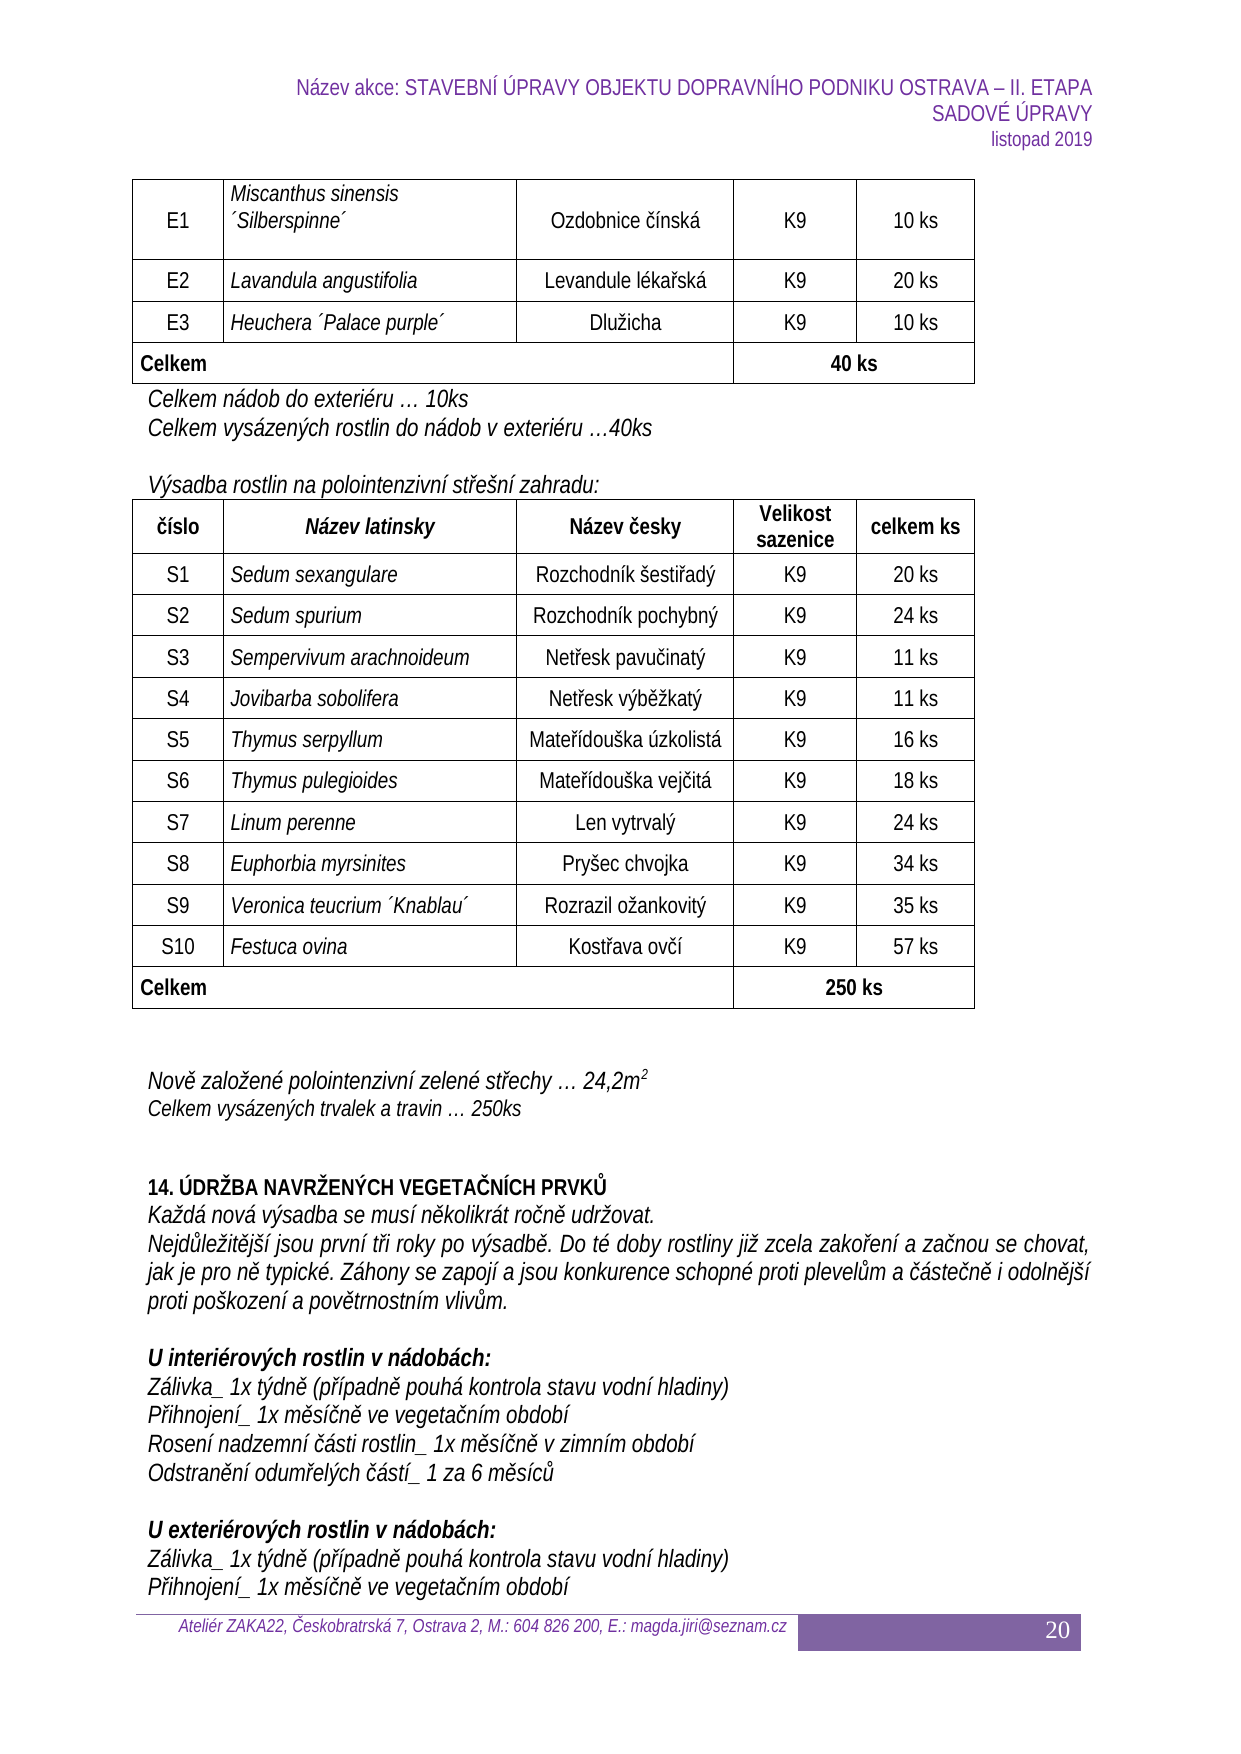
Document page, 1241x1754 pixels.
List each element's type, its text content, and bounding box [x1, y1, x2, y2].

text Rosení nadzemní části rostlin_ 1x měsíčně v zimním období [148, 1429, 1093, 1458]
table_cell Rozrazil ožankovitý [517, 885, 733, 925]
table_cell Veronica teucrium ´Knablau´ [224, 885, 516, 925]
table_cell K9 [734, 843, 856, 883]
table_cell K9 [734, 719, 856, 759]
table_cell 34 ks [857, 843, 974, 883]
table_cell E2 [133, 260, 223, 301]
table_cell Festuca ovina [224, 926, 516, 966]
table_cell Rozchodník šestiřadý [517, 554, 733, 594]
table_cell 18 ks [857, 761, 974, 801]
table_cell 11 ks [857, 678, 974, 718]
table_cell Heuchera ´Palace purple´ [224, 302, 516, 342]
table_cell S5 [133, 719, 223, 759]
table_cell E1 [133, 180, 223, 259]
table_cell S10 [133, 926, 223, 966]
text Každá nová výsadba se musí několikrát ročně udržovat. [148, 1200, 1093, 1229]
table_cell Netřesk výběžkatý [517, 678, 733, 718]
table_cell 250 ks [734, 967, 974, 1008]
table_cell S4 [133, 678, 223, 718]
table_cell 10 ks [857, 302, 974, 342]
table_cell Pryšec chvojka [517, 843, 733, 883]
table_cell S1 [133, 554, 223, 594]
table_header Velikost sazenice [734, 500, 856, 553]
table_cell 40 ks [734, 343, 974, 383]
table_cell 20 ks [857, 260, 974, 301]
text Přihnojení_ 1x měsíčně ve vegetačním období [148, 1572, 1093, 1601]
table_header celkem ks [857, 500, 974, 553]
table_cell Dlužicha [517, 302, 733, 342]
table_cell 24 ks [857, 595, 974, 635]
table_cell E3 [133, 302, 223, 342]
text Zálivka_ 1x týdně (případně pouhá kontrola stavu vodní hladiny) [148, 1372, 1093, 1401]
table_cell Miscanthus sinensis ´Silberspinne´ [224, 180, 516, 259]
table_cell Thymus serpyllum [224, 719, 516, 759]
table_cell K9 [734, 678, 856, 718]
text U interiérových rostlin v nádobách: [148, 1343, 1093, 1372]
table_cell Jovibarba sobolifera [224, 678, 516, 718]
table_cell K9 [734, 260, 856, 301]
table_cell Celkem [133, 967, 733, 1008]
table_cell S2 [133, 595, 223, 635]
table_cell Sedum sexangulare [224, 554, 516, 594]
table_cell Celkem [133, 343, 733, 383]
text Zálivka_ 1x týdně (případně pouhá kontrola stavu vodní hladiny) [148, 1544, 1093, 1572]
table_cell Len vytrvalý [517, 802, 733, 842]
table_cell Kostřava ovčí [517, 926, 733, 966]
table_cell K9 [734, 595, 856, 635]
table_cell Rozchodník pochybný [517, 595, 733, 635]
table_cell S8 [133, 843, 223, 883]
table_cell K9 [734, 554, 856, 594]
table_cell Thymus pulegioides [224, 761, 516, 801]
table_cell 10 ks [857, 180, 974, 259]
table_cell Mateřídouška úzkolistá [517, 719, 733, 759]
table_cell S7 [133, 802, 223, 842]
text U exteriérových rostlin v nádobách: [148, 1515, 1093, 1544]
table_cell 20 ks [857, 554, 974, 594]
table_header Název česky [517, 500, 733, 553]
table_cell Sempervivum arachnoideum [224, 636, 516, 677]
table_header číslo [133, 500, 223, 553]
table_cell K9 [734, 761, 856, 801]
text Výsadba rostlin na polointenzivní střešní zahradu: [148, 470, 1093, 499]
table_header Název latinsky [224, 500, 516, 553]
table_cell 35 ks [857, 885, 974, 925]
text Nejdůležitější jsou první tři roky po výsadbě. Do té doby rostliny již zcela zakoření a začnou se chovat, jak je pro ně typické. Záhony se zapojí a jsou konkurence schopné proti plevelům a částečně i odolnější proti poškození a povětrnostním vlivům. [148, 1229, 1093, 1314]
table_cell S3 [133, 636, 223, 677]
table_cell Levandule lékařská [517, 260, 733, 301]
table_cell K9 [734, 885, 856, 925]
text 14. ÚDRŽBA NAVRŽENÝCH VEGETAČNÍCH PRVKŮ [148, 1174, 1093, 1200]
text Celkem nádob do exteriéru … 10ks [148, 384, 1093, 413]
text Celkem vysázených trvalek a travin … 250ks [148, 1094, 1093, 1121]
table_cell K9 [734, 180, 856, 259]
table_cell Netřesk pavučinatý [517, 636, 733, 677]
table_cell K9 [734, 636, 856, 677]
table_cell Ozdobnice čínská [517, 180, 733, 259]
table_cell K9 [734, 802, 856, 842]
table_cell 11 ks [857, 636, 974, 677]
text Přihnojení_ 1x měsíčně ve vegetačním období [148, 1401, 1093, 1429]
table_cell 24 ks [857, 802, 974, 842]
table_cell Sedum spurium [224, 595, 516, 635]
text Nově založené polointenzivní zelené střechy … 24,2m2 [148, 1066, 1093, 1094]
table_cell Euphorbia myrsinites [224, 843, 516, 883]
table_cell Linum perenne [224, 802, 516, 842]
text Celkem vysázených rostlin do nádob v exteriéru …40ks [148, 413, 1093, 442]
table_cell Lavandula angustifolia [224, 260, 516, 301]
table_cell Mateřídouška vejčitá [517, 761, 733, 801]
table_cell K9 [734, 302, 856, 342]
table_cell S6 [133, 761, 223, 801]
table_cell 16 ks [857, 719, 974, 759]
table_cell K9 [734, 926, 856, 966]
text Odstranění odumřelých částí_ 1 za 6 měsíců [148, 1458, 1093, 1486]
table_cell S9 [133, 885, 223, 925]
table_cell 57 ks [857, 926, 974, 966]
